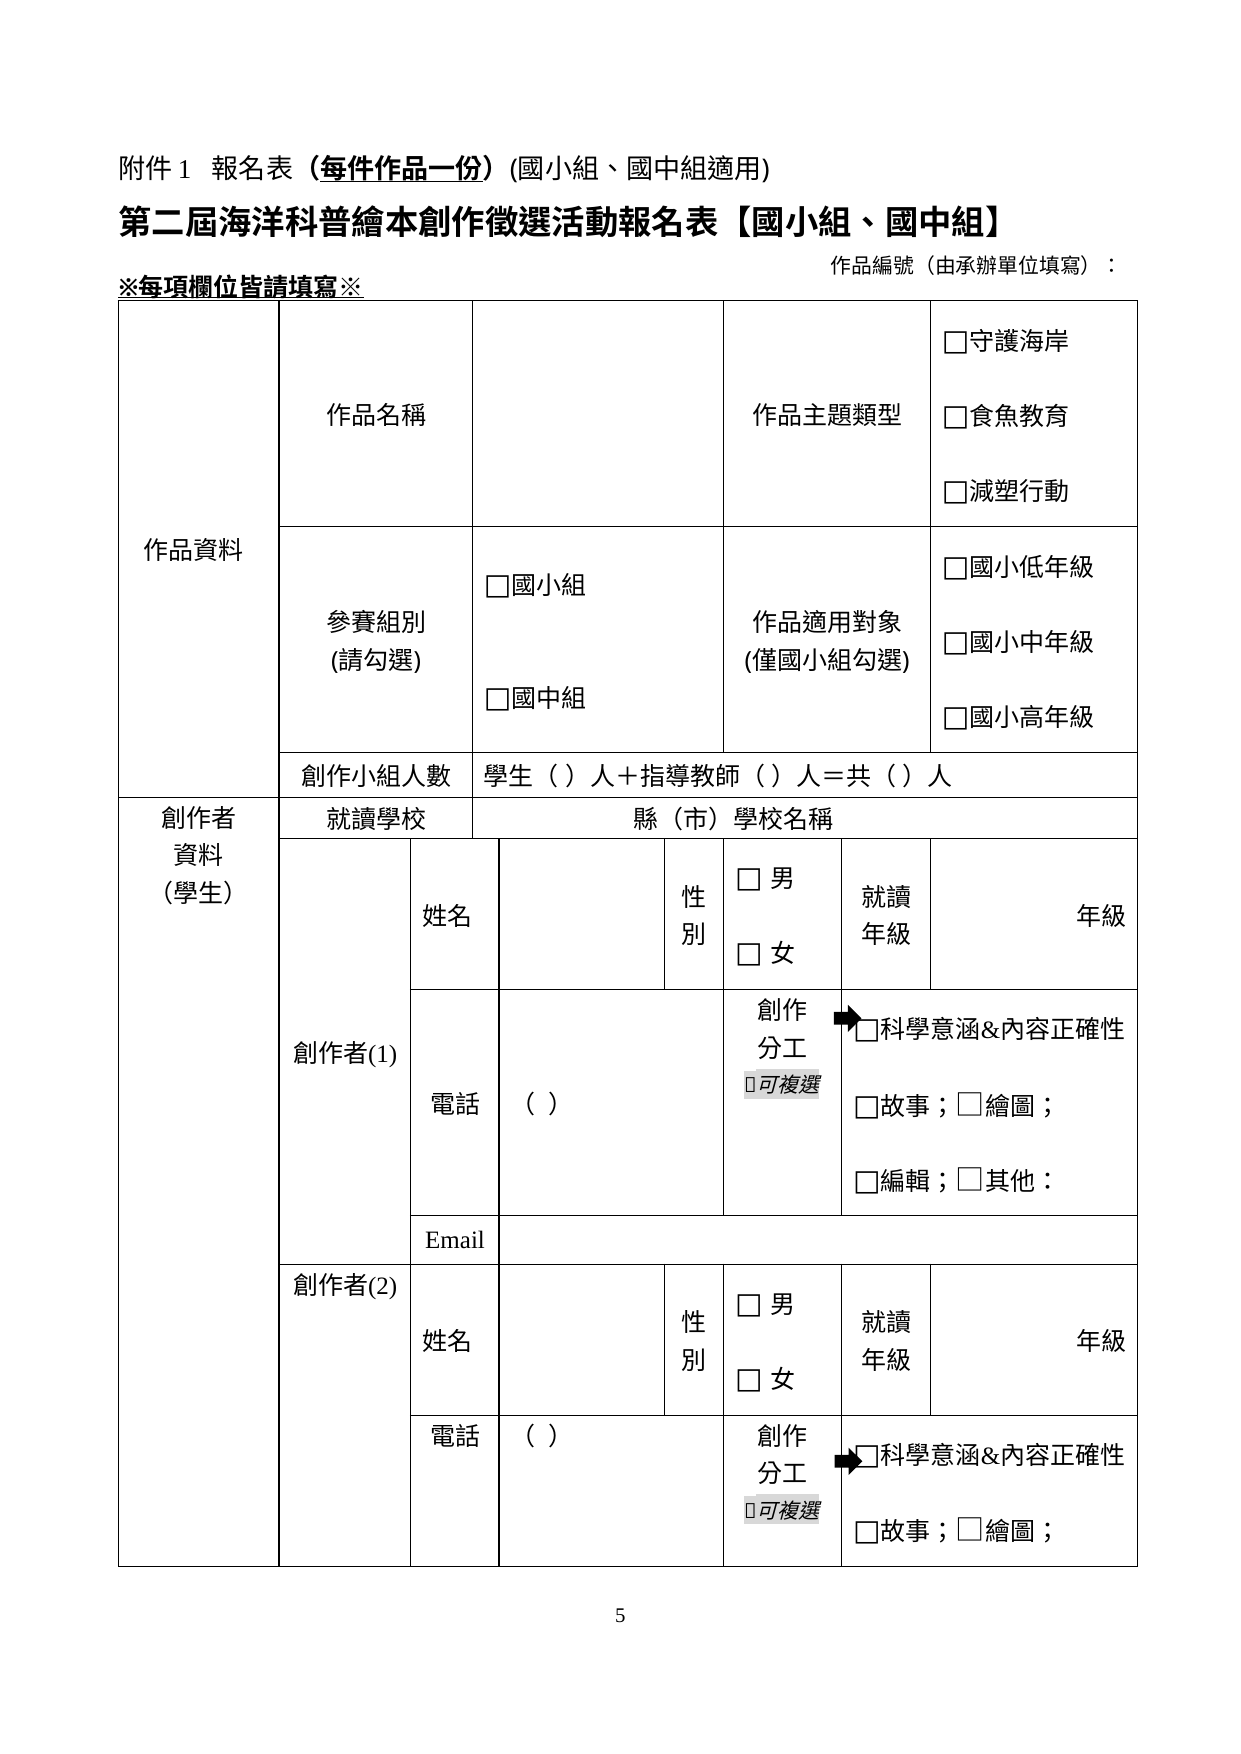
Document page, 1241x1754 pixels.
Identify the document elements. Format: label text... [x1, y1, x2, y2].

table_header □守護海岸 □食魚教育 □減塑行動 [931, 301, 1137, 526]
table_cell 年級 [931, 839, 1137, 989]
table_cell □ 男 □ 女 [724, 1265, 841, 1414]
text 第二屆海洋科普繪本創作徵選活動報名表【國小組、國中組】 [118, 204, 1122, 242]
table_cell □ 男 □ 女 [724, 839, 841, 989]
table_cell （ ） [500, 1416, 723, 1566]
table_header [473, 301, 723, 526]
text ※每項欄位皆請填寫※ [118, 279, 1122, 300]
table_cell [842, 1416, 1137, 1566]
table_cell 就讀 年級 [842, 839, 930, 989]
table_header 作品主題類型 [724, 301, 930, 526]
table_cell 學生（ ）人＋指導教師（ ）人＝共（ ）人 [473, 753, 1137, 797]
table_cell 年級 [931, 1265, 1137, 1414]
table_cell 創作 分工 可複選 [724, 1416, 841, 1566]
table_header 作品資料 [119, 301, 278, 797]
table_cell 創作者(2) [280, 1265, 410, 1566]
table_cell [500, 1216, 1137, 1263]
table_cell 就讀學校 [280, 798, 472, 838]
table_cell [500, 839, 664, 989]
table_cell 創作 分工 可複選 [724, 990, 841, 1215]
table_cell 電話 [411, 1416, 498, 1566]
table_cell 姓名 [411, 839, 498, 989]
table_header 作品名稱 [280, 301, 472, 526]
table_cell 姓名 [411, 1265, 498, 1414]
table_cell 創作者(1) [280, 839, 410, 1263]
table_cell 參賽組別 (請勾選) [280, 527, 472, 752]
table_cell □國小組 □國中組 [473, 527, 723, 752]
table_cell [500, 1265, 664, 1414]
table_cell □科學意涵&內容正確性 □故事；□繪圖； □編輯；□其他： [842, 990, 1137, 1215]
table_cell 作品適用對象 (僅國小組勾選) [724, 527, 930, 752]
table_cell Email [411, 1216, 498, 1263]
table_cell 電話 [411, 990, 498, 1215]
table_cell 就讀 年級 [842, 1265, 930, 1414]
table_cell 縣（市）學校名稱 [473, 798, 1137, 838]
text 附件1 報名表（每件作品一份）(國小組、國中組適用) [118, 129, 1122, 204]
table_cell （ ） [500, 990, 723, 1215]
table_cell 創作小組人數 [280, 753, 472, 797]
table_cell 創作者 資料 （學生） [119, 798, 278, 1566]
table_cell 性別 [665, 1265, 723, 1414]
text 作品編號（由承辦單位填寫）： [118, 249, 1122, 279]
table_cell 性別 [665, 839, 723, 989]
table_cell □國小低年級 □國小中年級 □國小高年級 [931, 527, 1137, 752]
